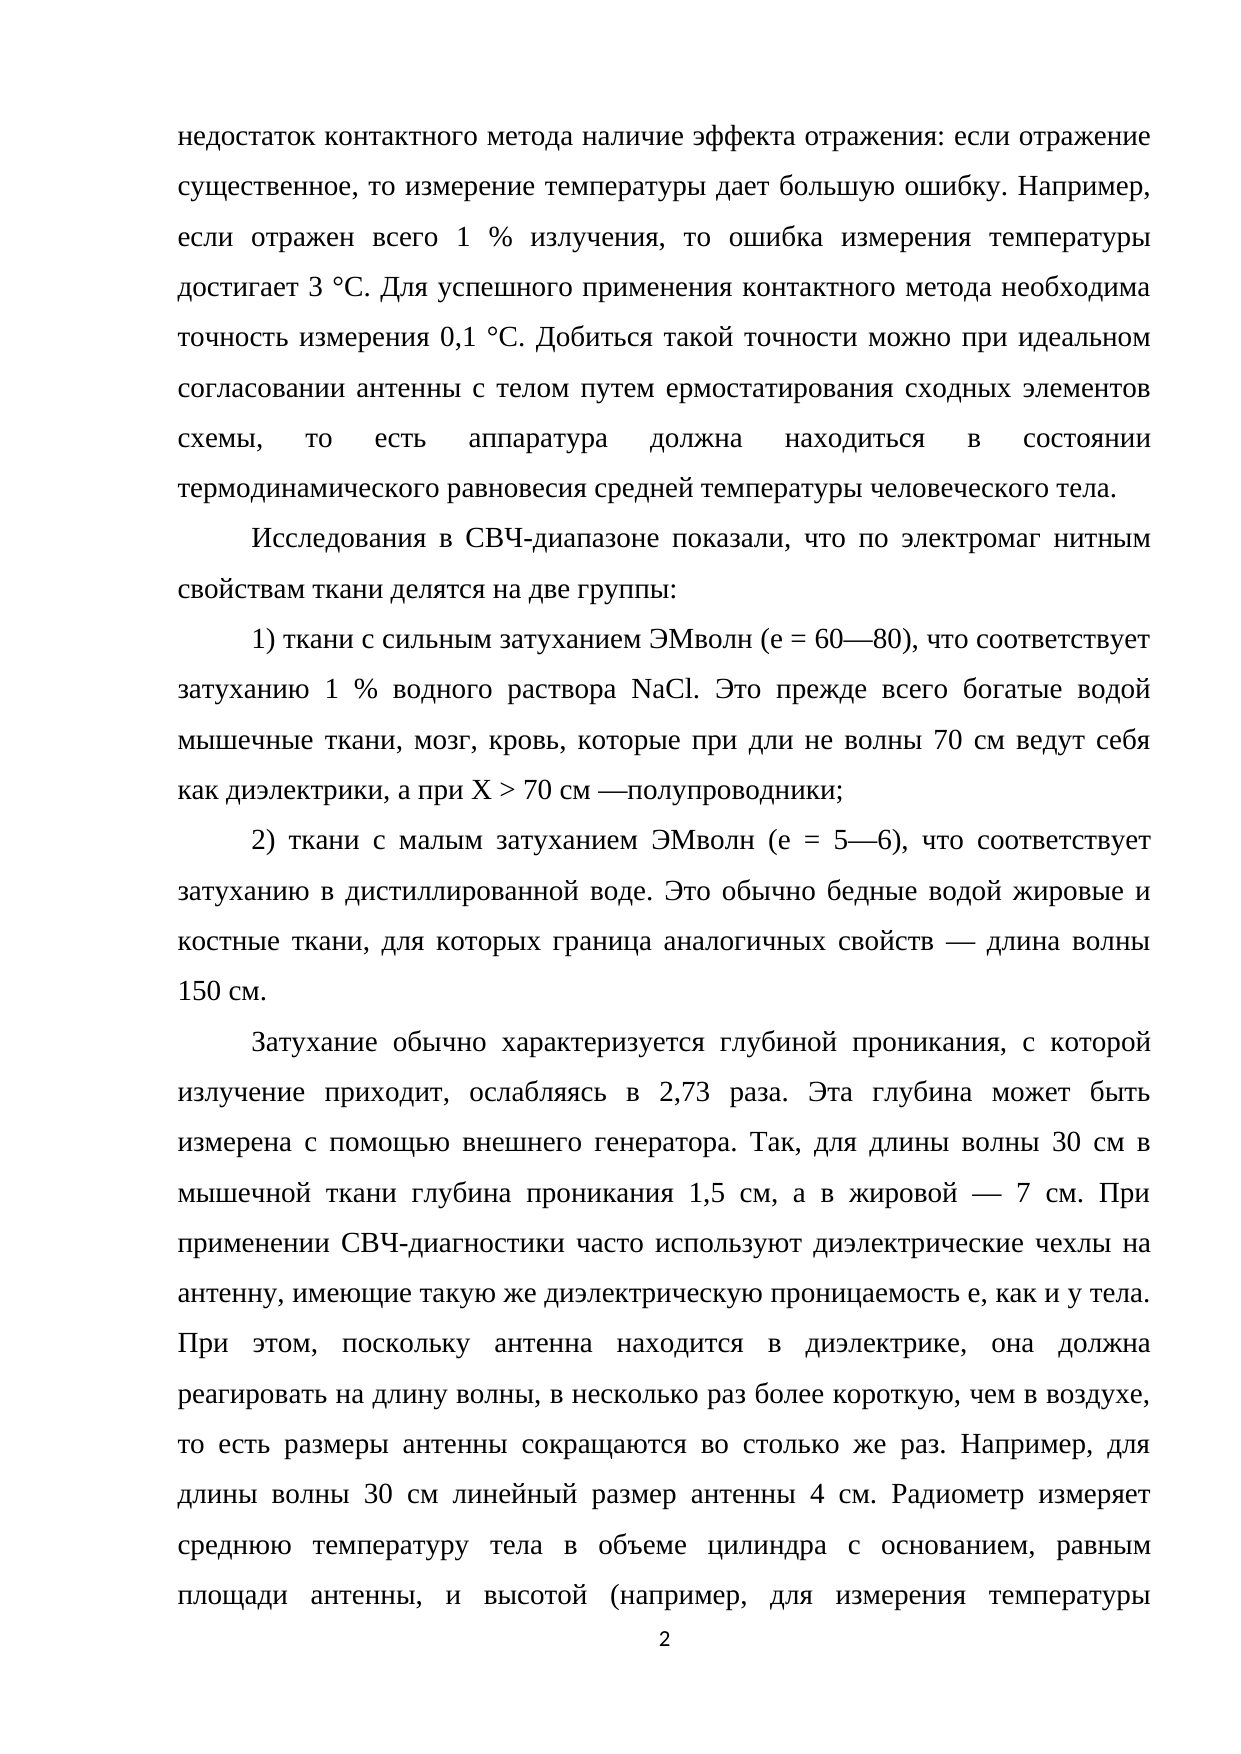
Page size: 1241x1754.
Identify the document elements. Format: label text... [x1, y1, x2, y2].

text 2) ткани с малым затуханием ЭМволн (е = 5—6), что соответствует затуханию в дистиллированной воде. Это обычно бедные водой жировые и костные ткани, для которых граница аналогичных свойств — длина волны 150 см. [177, 822, 1152, 1007]
text Исследования в СВЧ-диапазоне показали, что по электромаг нитным свойствам ткани делятся на две группы: [177, 521, 1152, 604]
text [177, 1024, 1152, 1611]
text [177, 118, 1152, 504]
text 1) ткани с сильным затуханием ЭМволн (е = 60—80), что соответствует затуханию 1 % водного раствора NaCl. Это прежде всего богатые водой мышечные ткани, мозг, кровь, которые при дли не волны 70 см ведут себя как диэлектрики, а при X > 70 см —полупроводники; [177, 621, 1152, 806]
